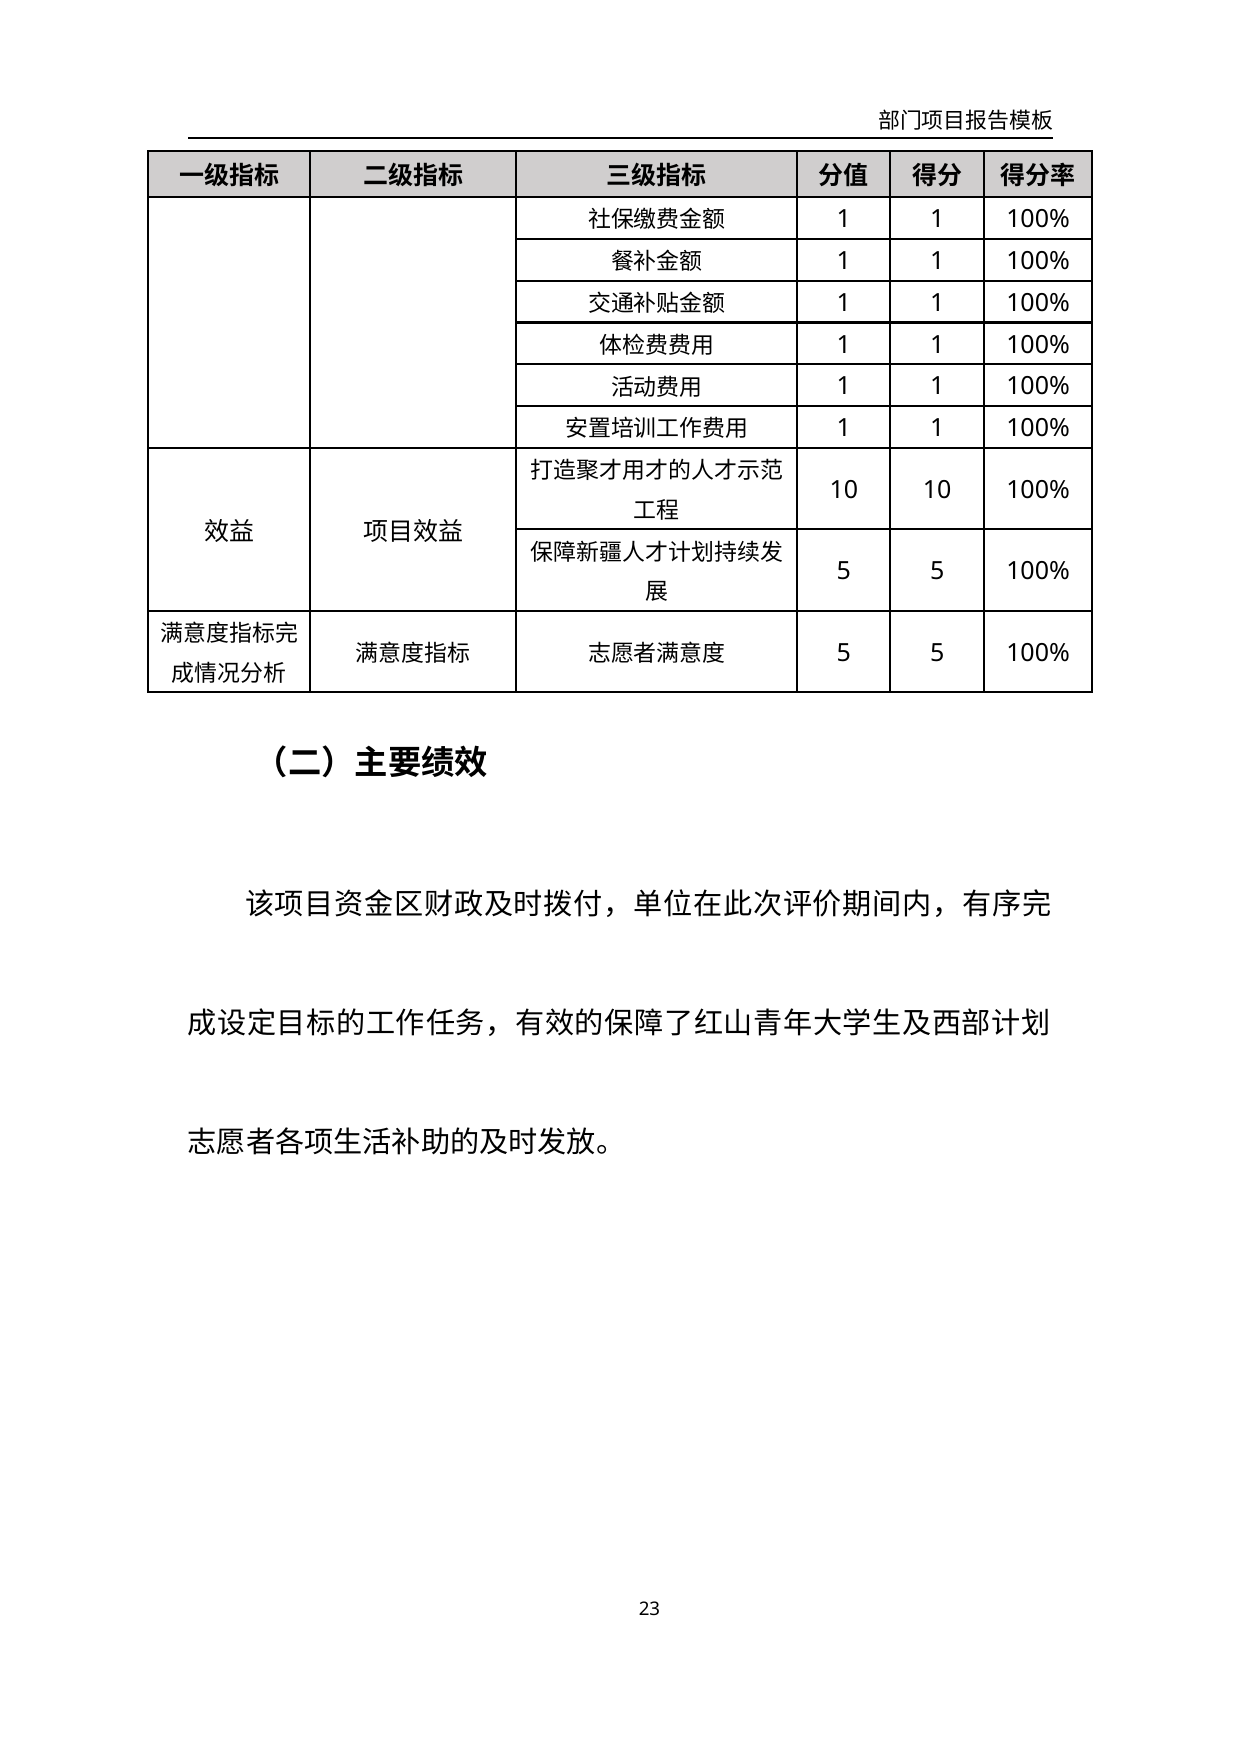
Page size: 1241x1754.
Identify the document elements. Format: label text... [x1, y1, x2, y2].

table_header 分值 [798, 152, 889, 196]
table_cell 1 [798, 240, 889, 279]
table_cell 5 [798, 530, 889, 609]
table_cell 1 [798, 198, 889, 238]
table_header 得分率 [985, 152, 1091, 196]
table_header 一级指标 [149, 152, 309, 196]
table_cell 体检费费用 [517, 324, 796, 363]
table_cell 100% [985, 407, 1091, 447]
table_cell 安置培训工作费用 [517, 407, 796, 447]
table_cell 100% [985, 530, 1091, 609]
table_cell 1 [891, 407, 983, 447]
table_cell 5 [891, 530, 983, 609]
table_header 二级指标 [311, 152, 515, 196]
table_cell 100% [985, 282, 1091, 321]
table_cell 100% [985, 324, 1091, 363]
table_cell 打造聚才用才的人才示范工程 [517, 449, 796, 528]
table_cell 1 [798, 324, 889, 363]
table_cell 1 [798, 407, 889, 447]
table_cell 10 [891, 449, 983, 528]
table_cell 5 [891, 612, 983, 691]
table_cell 1 [891, 365, 983, 405]
table_header 得分 [891, 152, 983, 196]
table_cell 志愿者满意度 [517, 612, 796, 691]
text 该项目资金区财政及时拨付，单位在此次评价期间内，有序完成设定目标的工作任务，有效的保障了红山青年大学生及西部计划志愿者各项生活补助的及时发放。 [187, 862, 1053, 1179]
table_cell 项目效益 [311, 449, 515, 609]
table_cell 1 [891, 240, 983, 279]
table_cell 1 [891, 198, 983, 238]
table_cell 交通补贴金额 [517, 282, 796, 321]
table_header 三级指标 [517, 152, 796, 196]
table_cell 1 [891, 282, 983, 321]
table_cell 100% [985, 449, 1091, 528]
table_cell 1 [798, 365, 889, 405]
table_cell 活动费用 [517, 365, 796, 405]
table_cell 1 [891, 324, 983, 363]
table_cell 100% [985, 612, 1091, 691]
table_cell 1 [798, 282, 889, 321]
table_cell 效益 [149, 449, 309, 609]
table_cell 社保缴费金额 [517, 198, 796, 238]
table_cell 餐补金额 [517, 240, 796, 279]
table_cell 5 [798, 612, 889, 691]
subtitle （二）主要绩效 [187, 720, 1053, 799]
table_cell 100% [985, 365, 1091, 405]
table_cell 满意度指标 [311, 612, 515, 691]
table_cell 10 [798, 449, 889, 528]
table_cell 满意度指标完成情况分析 [149, 612, 309, 691]
table_cell 100% [985, 198, 1091, 238]
table_cell 100% [985, 240, 1091, 279]
table_cell 保障新疆人才计划持续发展 [517, 530, 796, 609]
